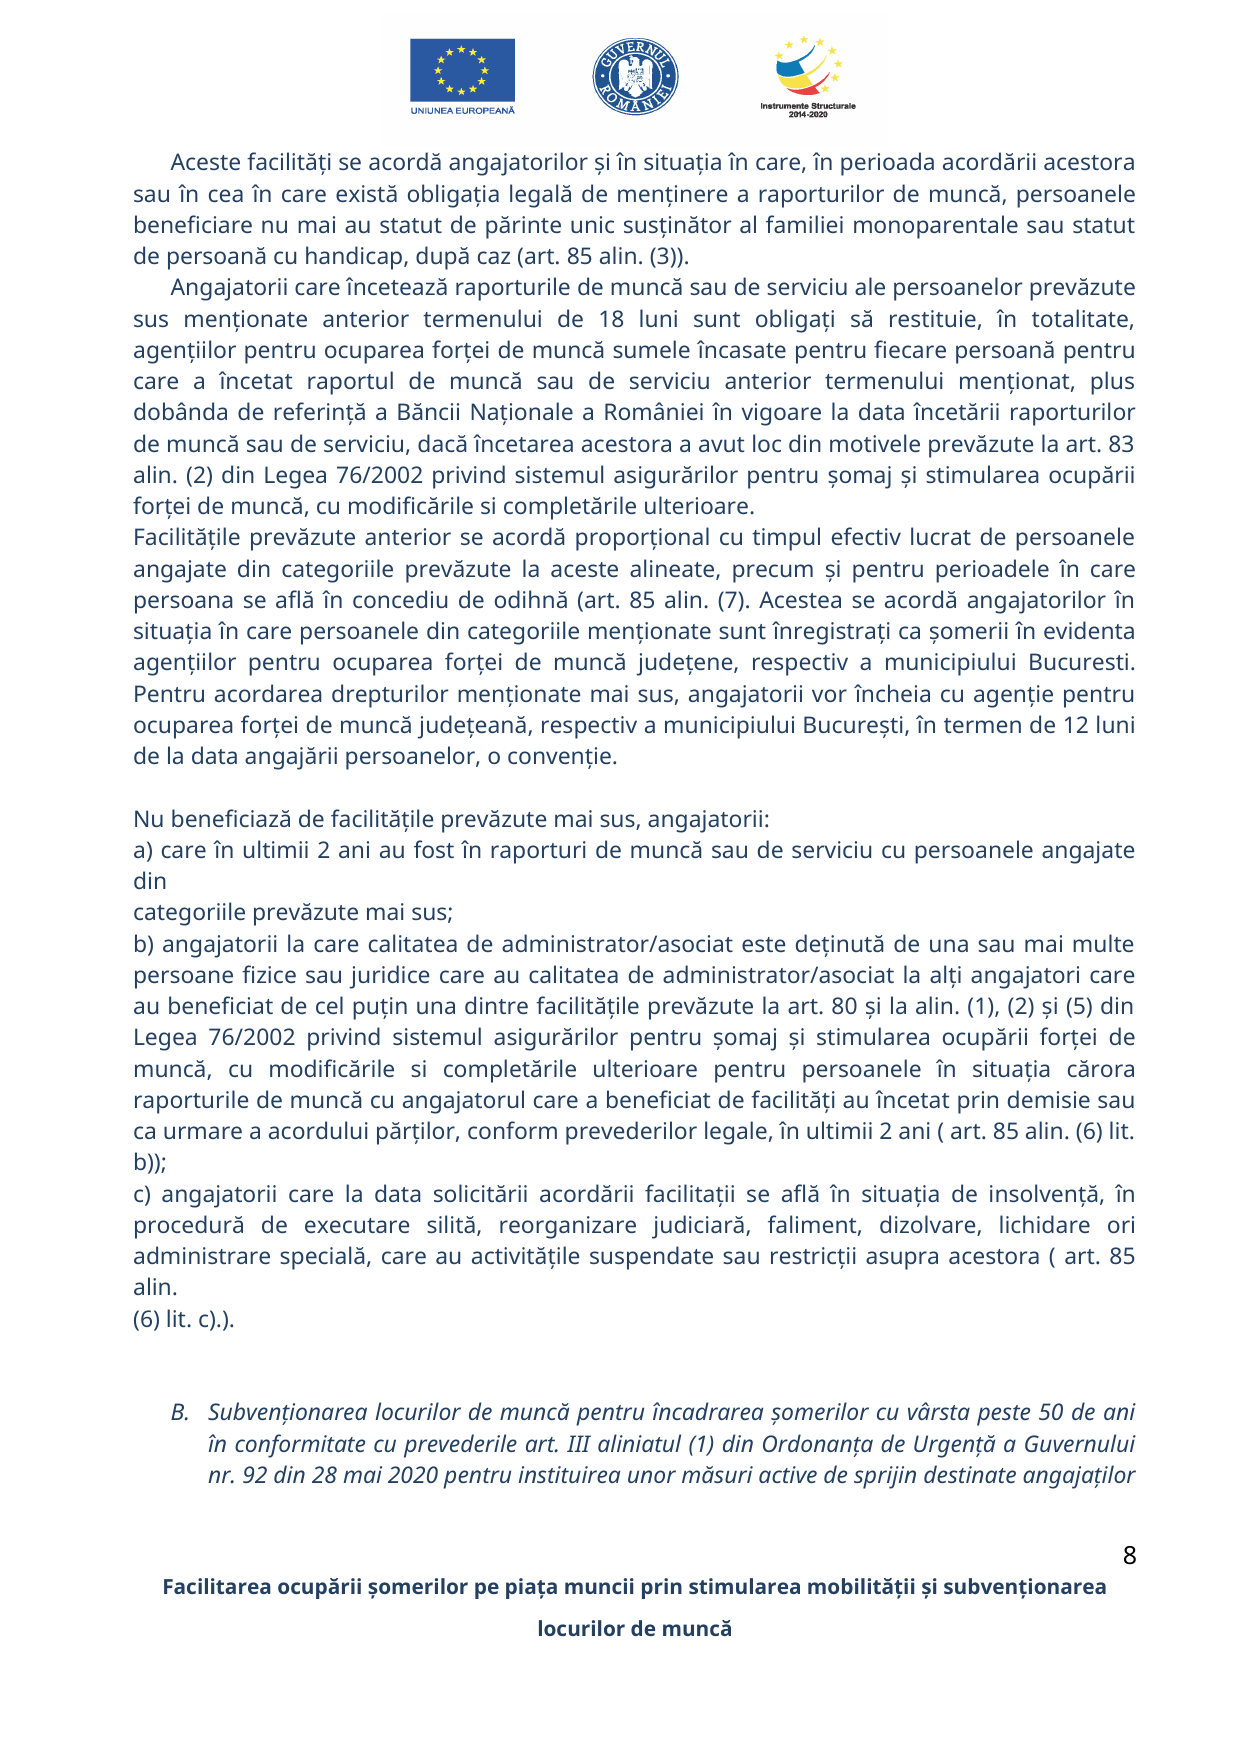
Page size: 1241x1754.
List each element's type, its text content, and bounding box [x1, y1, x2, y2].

text (6) lit. c).). [133, 1303, 1137, 1334]
text Nu beneficiază de facilitățile prevăzute mai sus, angajatorii: [133, 803, 1137, 834]
text categoriile prevăzute mai sus; [133, 896, 1137, 928]
text Angajatorii care încetează raporturile de muncă sau de serviciu ale persoanelor prevăzute sus menționate anterior termenului de 18 luni sunt obligați să restituie, în totalitate, agențiilor pentru ocuparea forței de muncă sumele încasate pentru fiecare persoană pentru care a încetat raportul de muncă sau de serviciu anterior termenului menționat, plus dobânda de referință a Băncii Naționale a României în vigoare la data încetării raporturilor de muncă sau de serviciu, dacă încetarea acestora a avut loc din motivele prevăzute la art. 83 alin. (2) din Legea 76/2002 privind sistemul asigurărilor pentru șomaj și stimularea ocupării forței de muncă, cu modificările si completările ulterioare. [133, 271, 1137, 521]
text Aceste facilități se acordă angajatorilor și în situația în care, în perioada acordării acestora sau în cea în care există obligația legală de menținere a raporturilor de muncă, persoanele beneficiare nu mai au statut de părinte unic susținător al familiei monoparentale sau statut de persoană cu handicap, după caz (art. 85 alin. (3)). [133, 146, 1137, 271]
text c) angajatorii care la data solicitării acordării facilitații se află în situația de insolvență, în procedură de executare silită, reorganizare judiciară, faliment, dizolvare, lichidare ori administrare specială, care au activitățile suspendate sau restricții asupra acestora ( art. 85 alin. [133, 1178, 1137, 1303]
text a) care în ultimii 2 ani au fost în raporturi de muncă sau de serviciu cu persoanele angajate din [133, 834, 1137, 896]
picture [380, 14, 890, 147]
text b) angajatorii la care calitatea de administrator/asociat este deținută de una sau mai multe persoane fizice sau juridice care au calitatea de administrator/asociat la alți angajatori care au beneficiat de cel puțin una dintre facilitățile prevăzute la art. 80 și la alin. (1), (2) și (5) din Legea 76/2002 privind sistemul asigurărilor pentru șomaj și stimularea ocupării forței de muncă, cu modificările si completările ulterioare pentru persoanele în situația cărora raporturile de muncă cu angajatorul care a beneficiat de facilități au încetat prin demisie sau ca urmare a acordului părților, conform prevederilor legale, în ultimii 2 ani ( art. 85 alin. (6) lit. b)); [133, 928, 1137, 1178]
text Facilitățile prevăzute anterior se acordă proporțional cu timpul efectiv lucrat de persoanele angajate din categoriile prevăzute la aceste alineate, precum și pentru perioadele în care persoana se află în concediu de odihnă (art. 85 alin. (7). Acestea se acordă angajatorilor în situația în care persoanele din categoriile menționate sunt înregistrați ca șomerii în evidenta agențiilor pentru ocuparea forței de muncă județene, respectiv a municipiului Bucuresti. Pentru acordarea drepturilor menționate mai sus, angajatorii vor încheia cu agenție pentru ocuparea forței de muncă județeană, respectiv a municipiului București, în termen de 12 luni de la data angajării persoanelor, o convenție. [133, 521, 1137, 771]
